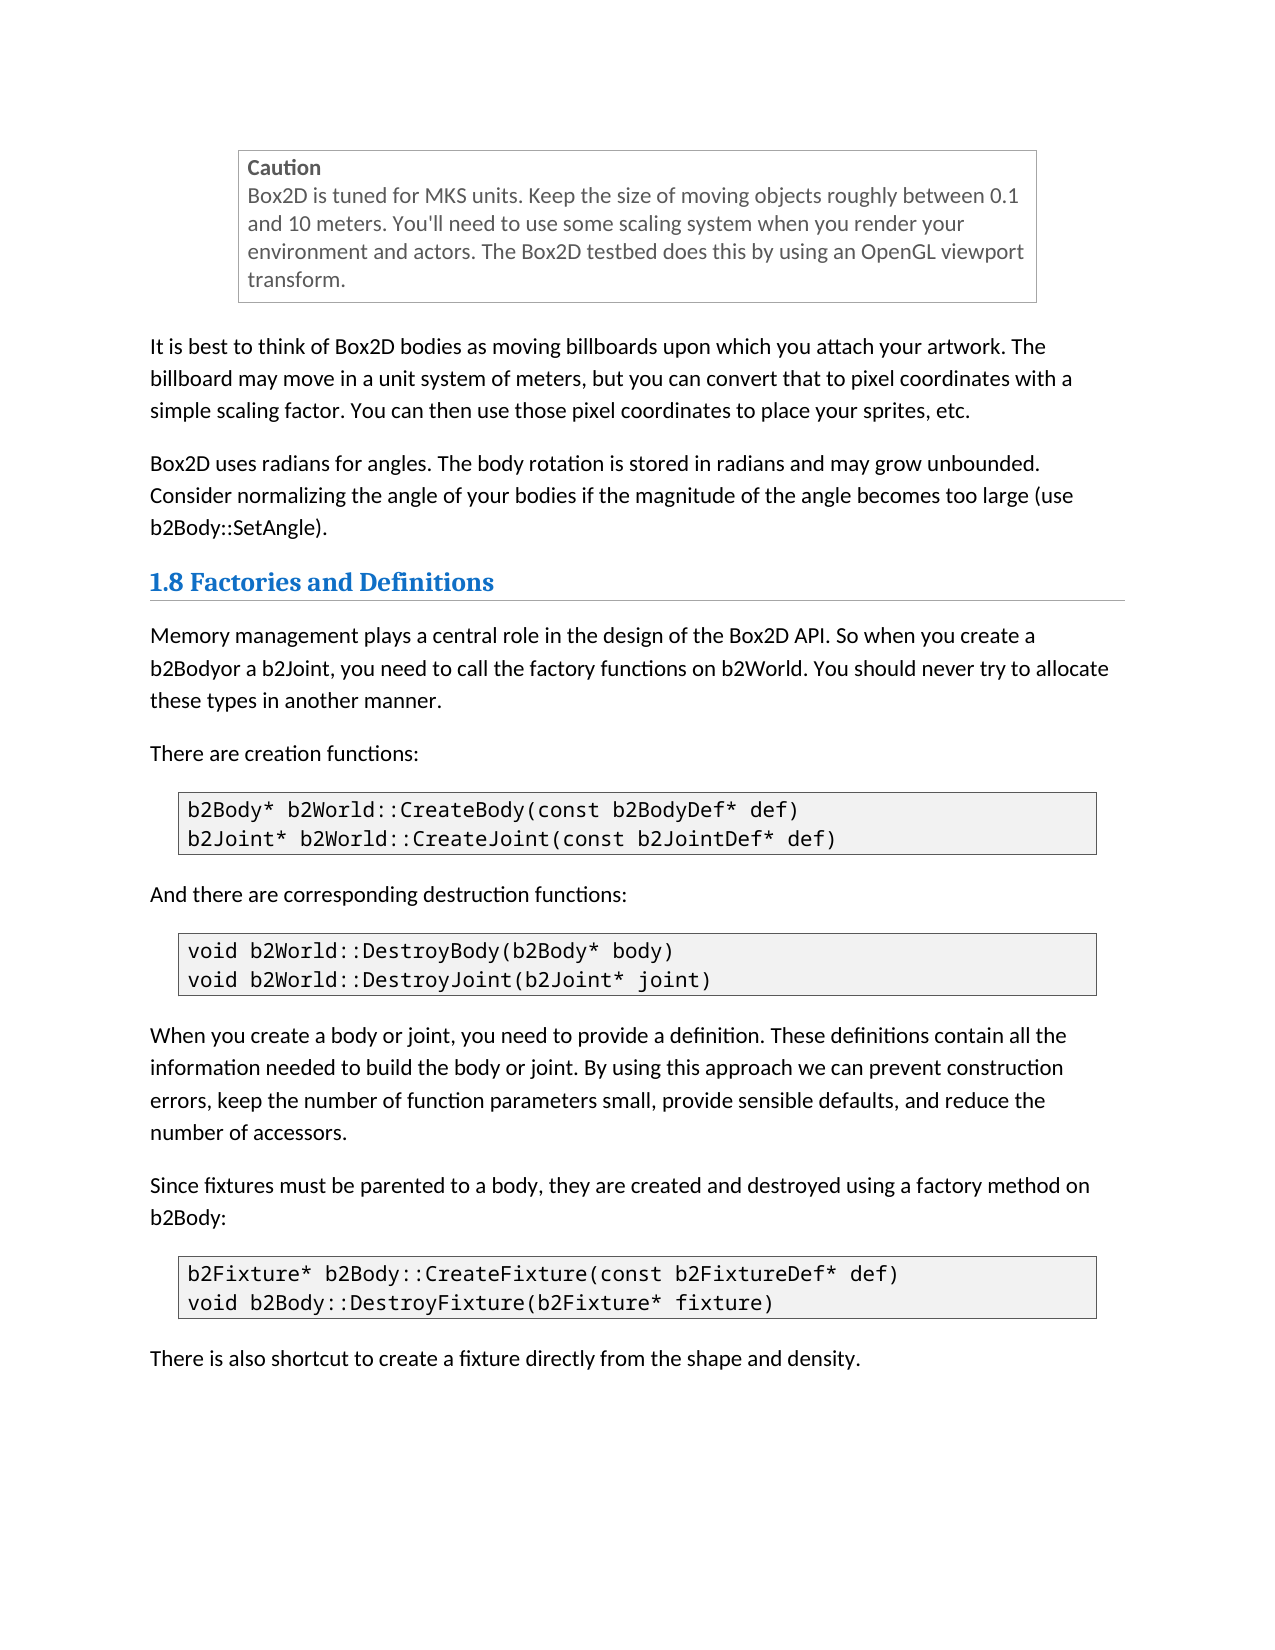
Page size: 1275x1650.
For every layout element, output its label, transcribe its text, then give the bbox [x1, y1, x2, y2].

subtitle Factories and Definitions [150, 567, 1125, 600]
text It is best to think of Box2D bodies as moving billboards upon which you attach your artwork. The billboard may move in a unit system of meters, but you can convert that to pixel coordinates with a simple scaling factor. You can then use those pixel coordinates to place your sprites, etc. [150, 332, 1125, 424]
text b2Joint* b2World::CreateJoint(const b2JointDef* def) [179, 821, 1096, 854]
text There is also shortcut to create a fixture directly from the shape and density. [150, 1344, 1125, 1372]
text Box2D uses radians for angles. The body rotation is stored in radians and may grow unbounded. Consider normalizing the angle of your bodies if the magnitude of the angle becomes too large (use b2Body::SetAngle). [150, 449, 1125, 542]
text void b2World::DestroyBody(b2Body* body) [179, 934, 1096, 962]
text Caution [239, 151, 1036, 178]
text When you create a body or joint, you need to provide a definition. These definitions contain all the information needed to build the body or joint. By using this approach we can prevent construction errors, keep the number of function parameters small, provide sensible defaults, and reduce the number of accessors. [150, 1021, 1125, 1146]
text Memory management plays a central role in the design of the Box2D API. So when you create a b2Bodyor a b2Joint, you need to call the factory functions on b2World. You should never try to allocate these types in another manner. [150, 622, 1125, 714]
text Since fixtures must be parented to a body, they are created and destroyed using a factory method on b2Body: [150, 1171, 1125, 1231]
text Box2D is tuned for MKS units. Keep the size of moving objects roughly between 0.1 and 10 meters. You'll need to use some scaling system when you render your environment and actors. The Box2D testbed does this by using an OpenGL viewport transform. [239, 178, 1036, 302]
text b2Fixture* b2Body::CreateFixture(const b2FixtureDef* def) [179, 1257, 1096, 1284]
text And there are corresponding destruction functions: [150, 880, 1125, 908]
text void b2World::DestroyJoint(b2Joint* joint) [179, 962, 1096, 995]
text There are creation functions: [150, 739, 1125, 767]
text void b2Body::DestroyFixture(b2Fixture* fixture) [179, 1284, 1096, 1318]
text b2Body* b2World::CreateBody(const b2BodyDef* def) [179, 793, 1096, 821]
